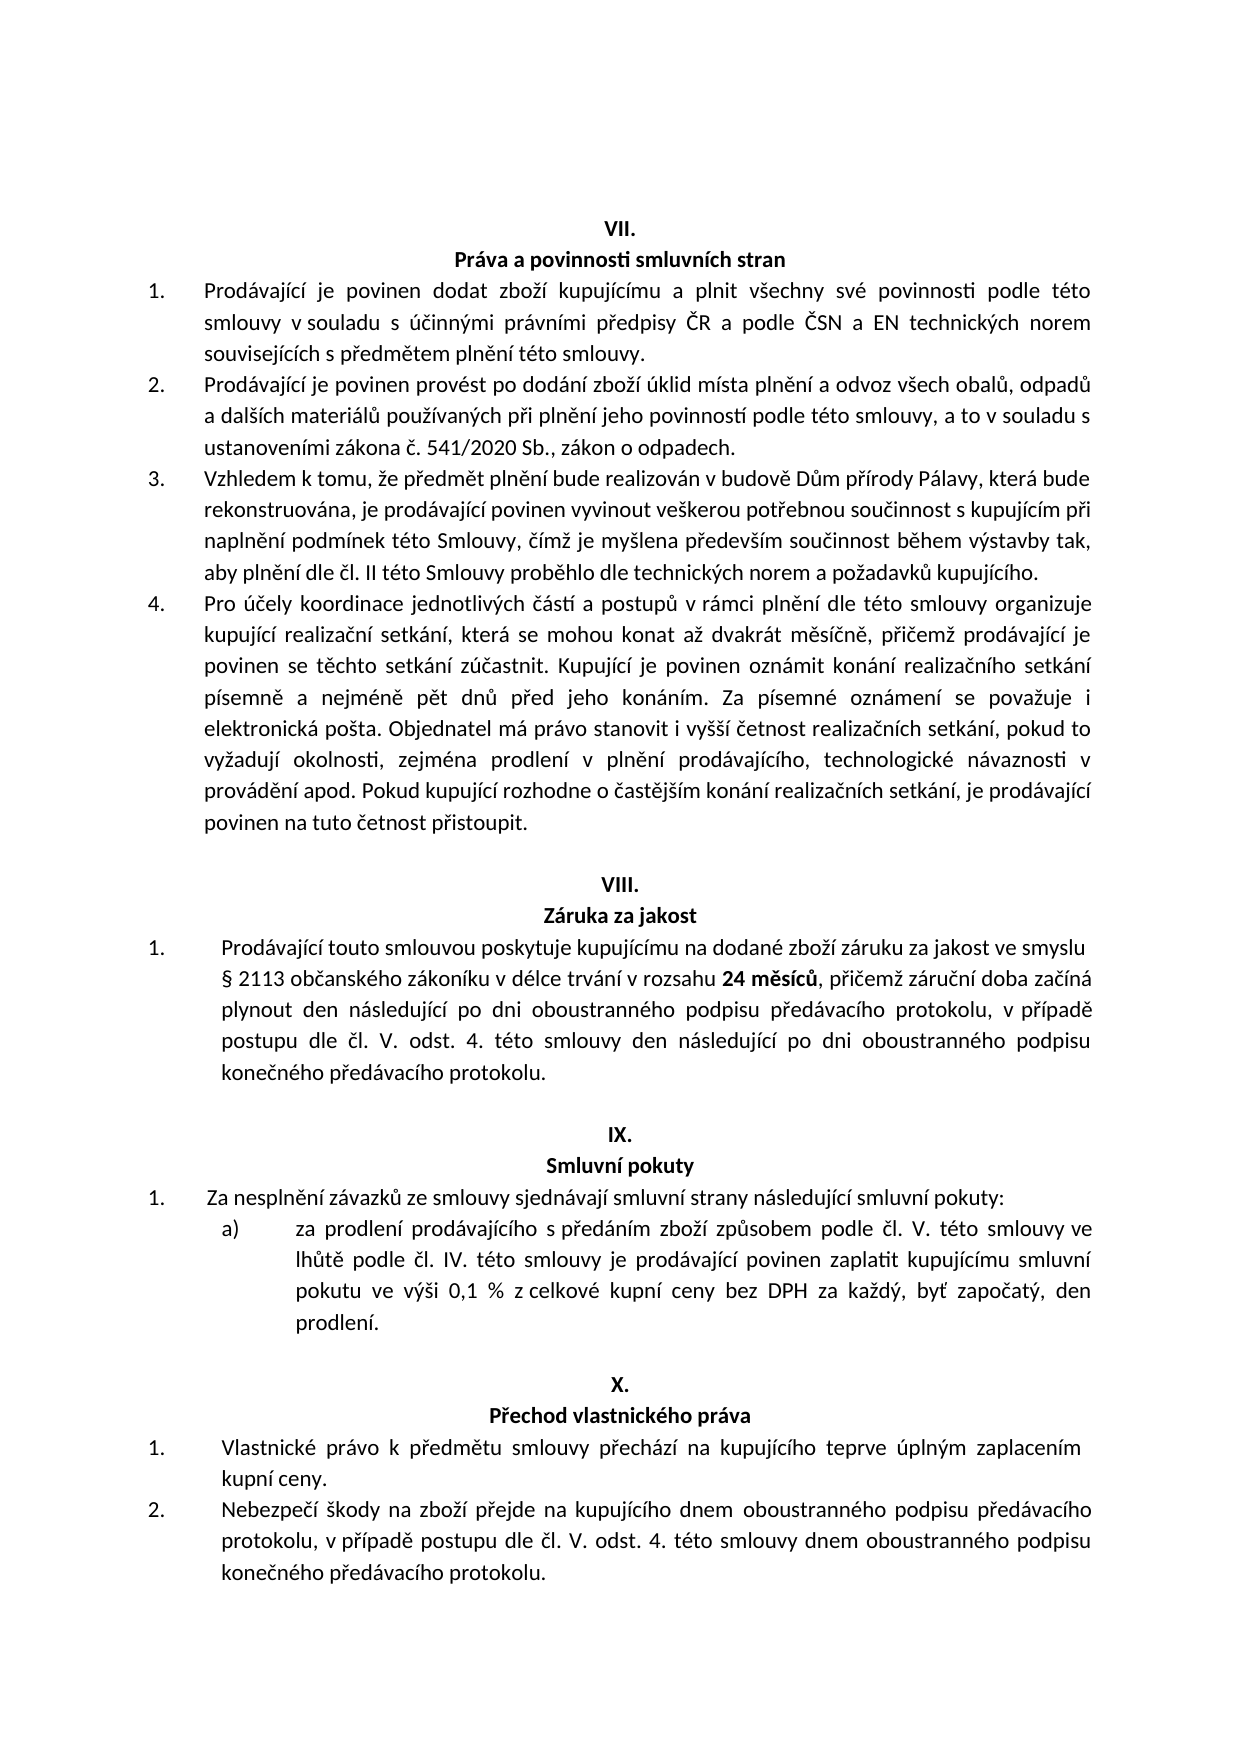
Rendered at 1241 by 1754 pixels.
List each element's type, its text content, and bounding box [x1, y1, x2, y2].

text Záruka za jakost [148, 899, 1093, 930]
text 1. Za nesplnění závazků ze smlouvy sjednávají smluvní strany následující smluvní pokuty: [148, 1180, 1093, 1211]
text 4. Pro účely koordinace jednotlivých částí a postupů v rámci plnění dle této smlouvy organizuje kupující realizační setkání, která se mohou konat až dvakrát měsíčně, přičemž prodávající je povinen se těchto setkání zúčastnit. Kupující je povinen oznámit konání realizačního setkání písemně a nejméně pět dnů před jeho konáním. Za písemné oznámení se považuje i elektronická pošta. Objednatel má právo stanovit i vyšší četnost realizačních setkání, pokud to vyžadují okolnosti, zejména prodlení v plnění prodávajícího, technologické návaznosti v provádění apod. Pokud kupující rozhodne o častějším konání realizačních setkání, je prodávající povinen na tuto četnost přistoupit. [148, 586, 1093, 836]
text 1. Prodávající je povinen dodat zboží kupujícímu a plnit všechny své povinnosti podle této smlouvy v souladu s účinnými právními předpisy ČR a podle ČSN a EN technických norem souvisejících s předmětem plnění této smlouvy. [148, 274, 1093, 368]
text Přechod vlastnického práva [148, 1399, 1093, 1430]
text IX. [148, 1118, 1093, 1149]
text VIII. [148, 868, 1093, 899]
text 3. Vzhledem k tomu, že předmět plnění bude realizován v budově Dům přírody Pálavy, která bude rekonstruována, je prodávající povinen vyvinout veškerou potřebnou součinnost s kupujícím při naplnění podmínek této Smlouvy, čímž je myšlena především součinnost během výstavby tak, aby plnění dle čl. II této Smlouvy proběhlo dle technických norem a požadavků kupujícího. [148, 461, 1093, 586]
text a) za prodlení prodávajícího s předáním zboží způsobem podle čl. V. této smlouvy ve lhůtě podle čl. IV. této smlouvy je prodávající povinen zaplatit kupujícímu smluvní pokutu ve výši 0,1 % z celkové kupní ceny bez DPH za každý, byť započatý, den prodlení. [221, 1211, 1093, 1336]
text Práva a povinnosti smluvních stran [148, 243, 1093, 274]
text VII. [148, 211, 1093, 243]
text 2. Prodávající je povinen provést po dodání zboží úklid místa plnění a odvoz všech obalů, odpadů a dalších materiálů používaných při plnění jeho povinností podle této smlouvy, a to v souladu s ustanoveními zákona č. 541/2020 Sb., zákon o odpadech. [148, 368, 1093, 461]
text X. [148, 1368, 1093, 1399]
text Smluvní pokuty [148, 1149, 1093, 1180]
text 1. Prodávající touto smlouvou poskytuje kupujícímu na dodané zboží záruku za jakost ve smyslu § 2113 občanského zákoníku v délce trvání v rozsahu 24 měsíců, přičemž záruční doba začíná plynout den následující po dni oboustranného podpisu předávacího protokolu, v případě postupu dle čl. V. odst. 4. této smlouvy den následující po dni oboustranného podpisu konečného předávacího protokolu. [148, 930, 1093, 1086]
text 1. Vlastnické právo k předmětu smlouvy přechází na kupujícího teprve úplným zaplacením kupní ceny. [148, 1430, 1093, 1493]
text 2. Nebezpečí škody na zboží přejde na kupujícího dnem oboustranného podpisu předávacího protokolu, v případě postupu dle čl. V. odst. 4. této smlouvy dnem oboustranného podpisu konečného předávacího protokolu. [148, 1493, 1093, 1586]
